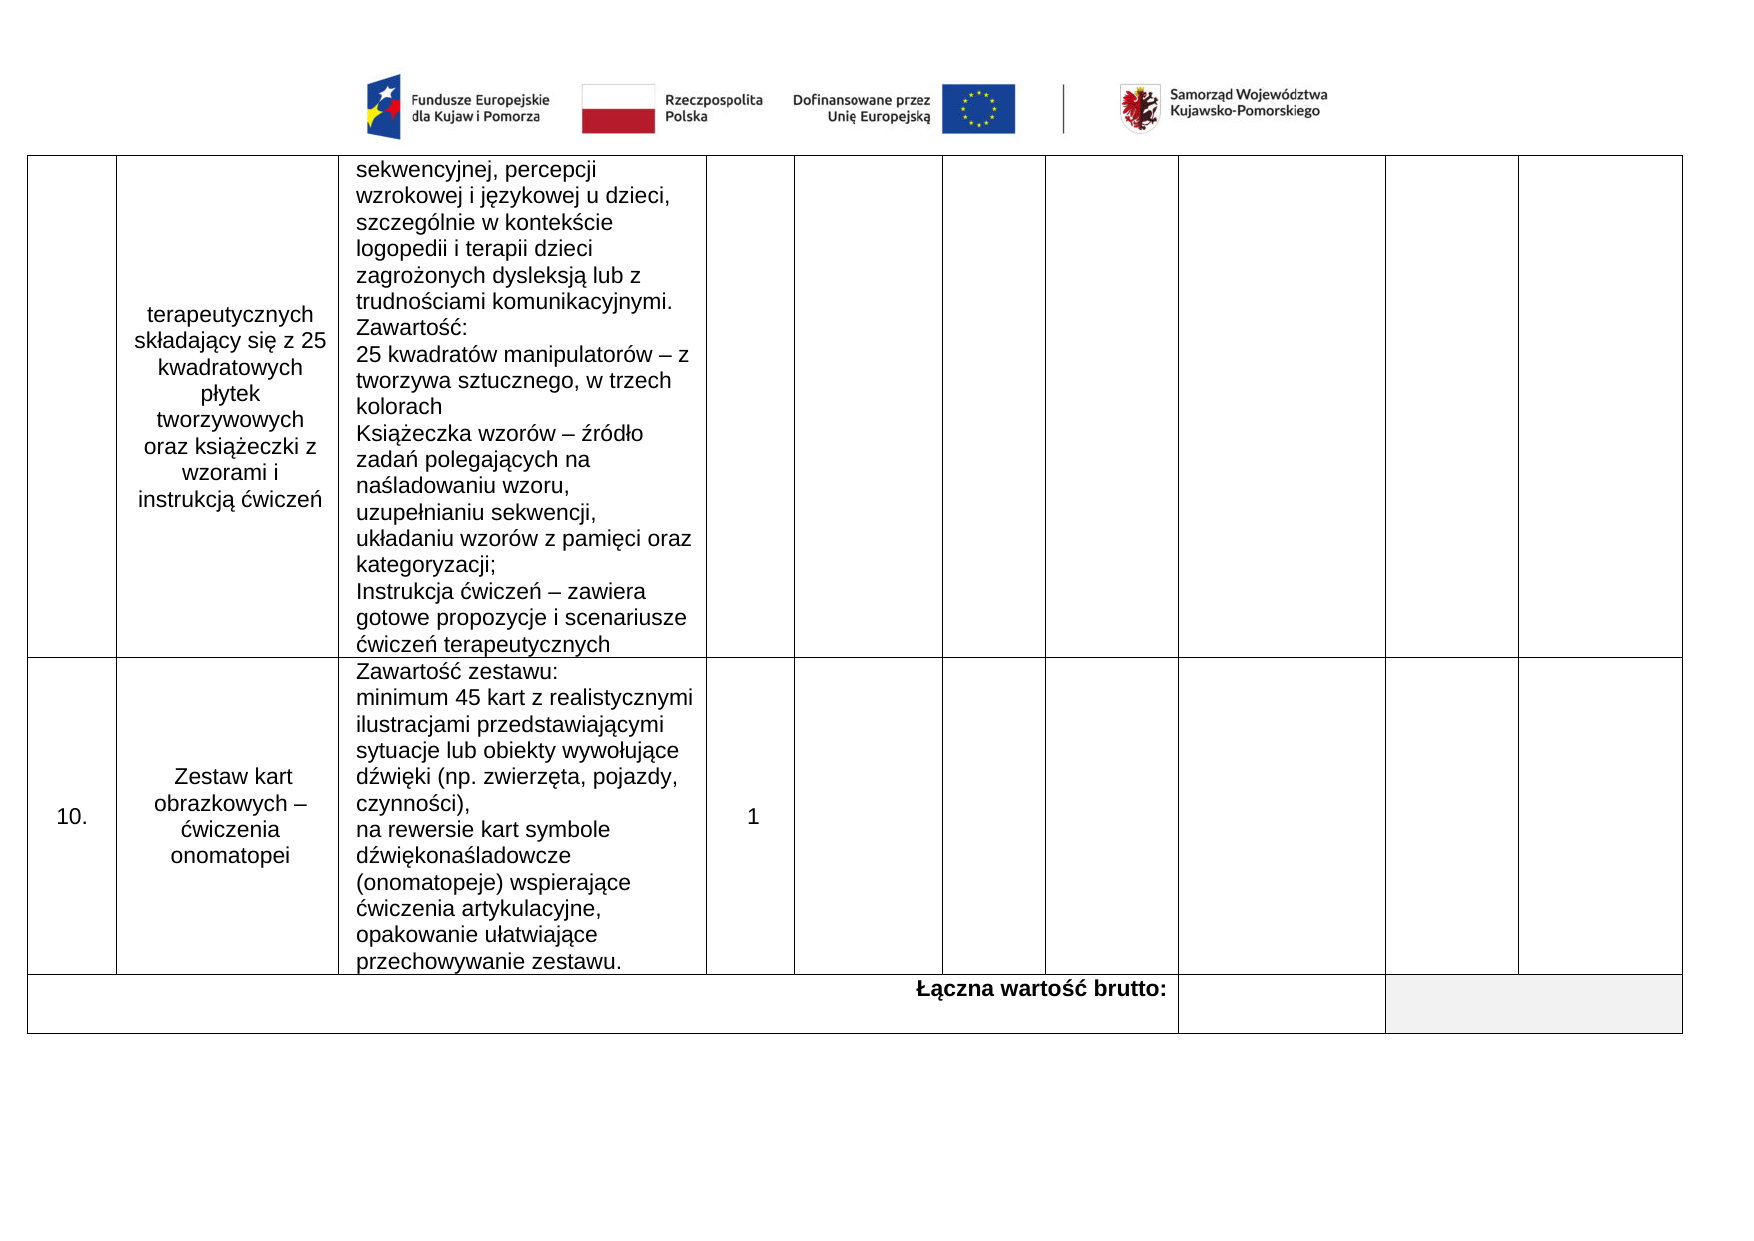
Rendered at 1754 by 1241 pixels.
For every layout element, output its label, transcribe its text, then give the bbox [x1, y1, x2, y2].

table_cell Zestaw manipulatorów edukacyjno-terapeutycznych składający się z 25 kwadratowych płytek tworzywowych oraz książeczki z wzorami i instrukcją ćwiczeń [117, 156, 338, 657]
table_cell [795, 658, 942, 974]
table_cell Zestaw kart obrazkowych – ćwiczenia onomatopei [117, 658, 338, 974]
table_cell [1046, 658, 1178, 974]
table_cell [1179, 156, 1385, 657]
table_cell [28, 156, 116, 657]
table_cell [1386, 658, 1518, 974]
table_cell [1179, 658, 1385, 974]
table_cell [795, 156, 942, 657]
table_cell 1 [707, 658, 794, 974]
table_cell [1386, 975, 1682, 1033]
table_cell Łączna wartość brutto: [28, 975, 1178, 1033]
table_cell [28, 658, 116, 974]
picture [351, 59, 1359, 155]
table_cell 1 [707, 156, 794, 657]
table_cell [1046, 156, 1178, 657]
table_cell [1519, 156, 1682, 657]
table_cell [1179, 975, 1385, 1033]
table_cell [943, 156, 1045, 657]
table_cell [1519, 658, 1682, 974]
table_cell Zawartość zestawu: minimum 45 kart z realistycznymi ilustracjami przedstawiającymi sytuacje lub obiekty wywołujące dźwięki (np. zwierzęta, pojazdy, czynności), na rewersie kart symbole dźwiękonaśladowcze (onomatopeje) wspierające ćwiczenia artykulacyjne, opakowanie ułatwiające przechowywanie zestawu. [339, 658, 706, 974]
table_cell [1386, 156, 1518, 657]
table_cell [943, 658, 1045, 974]
